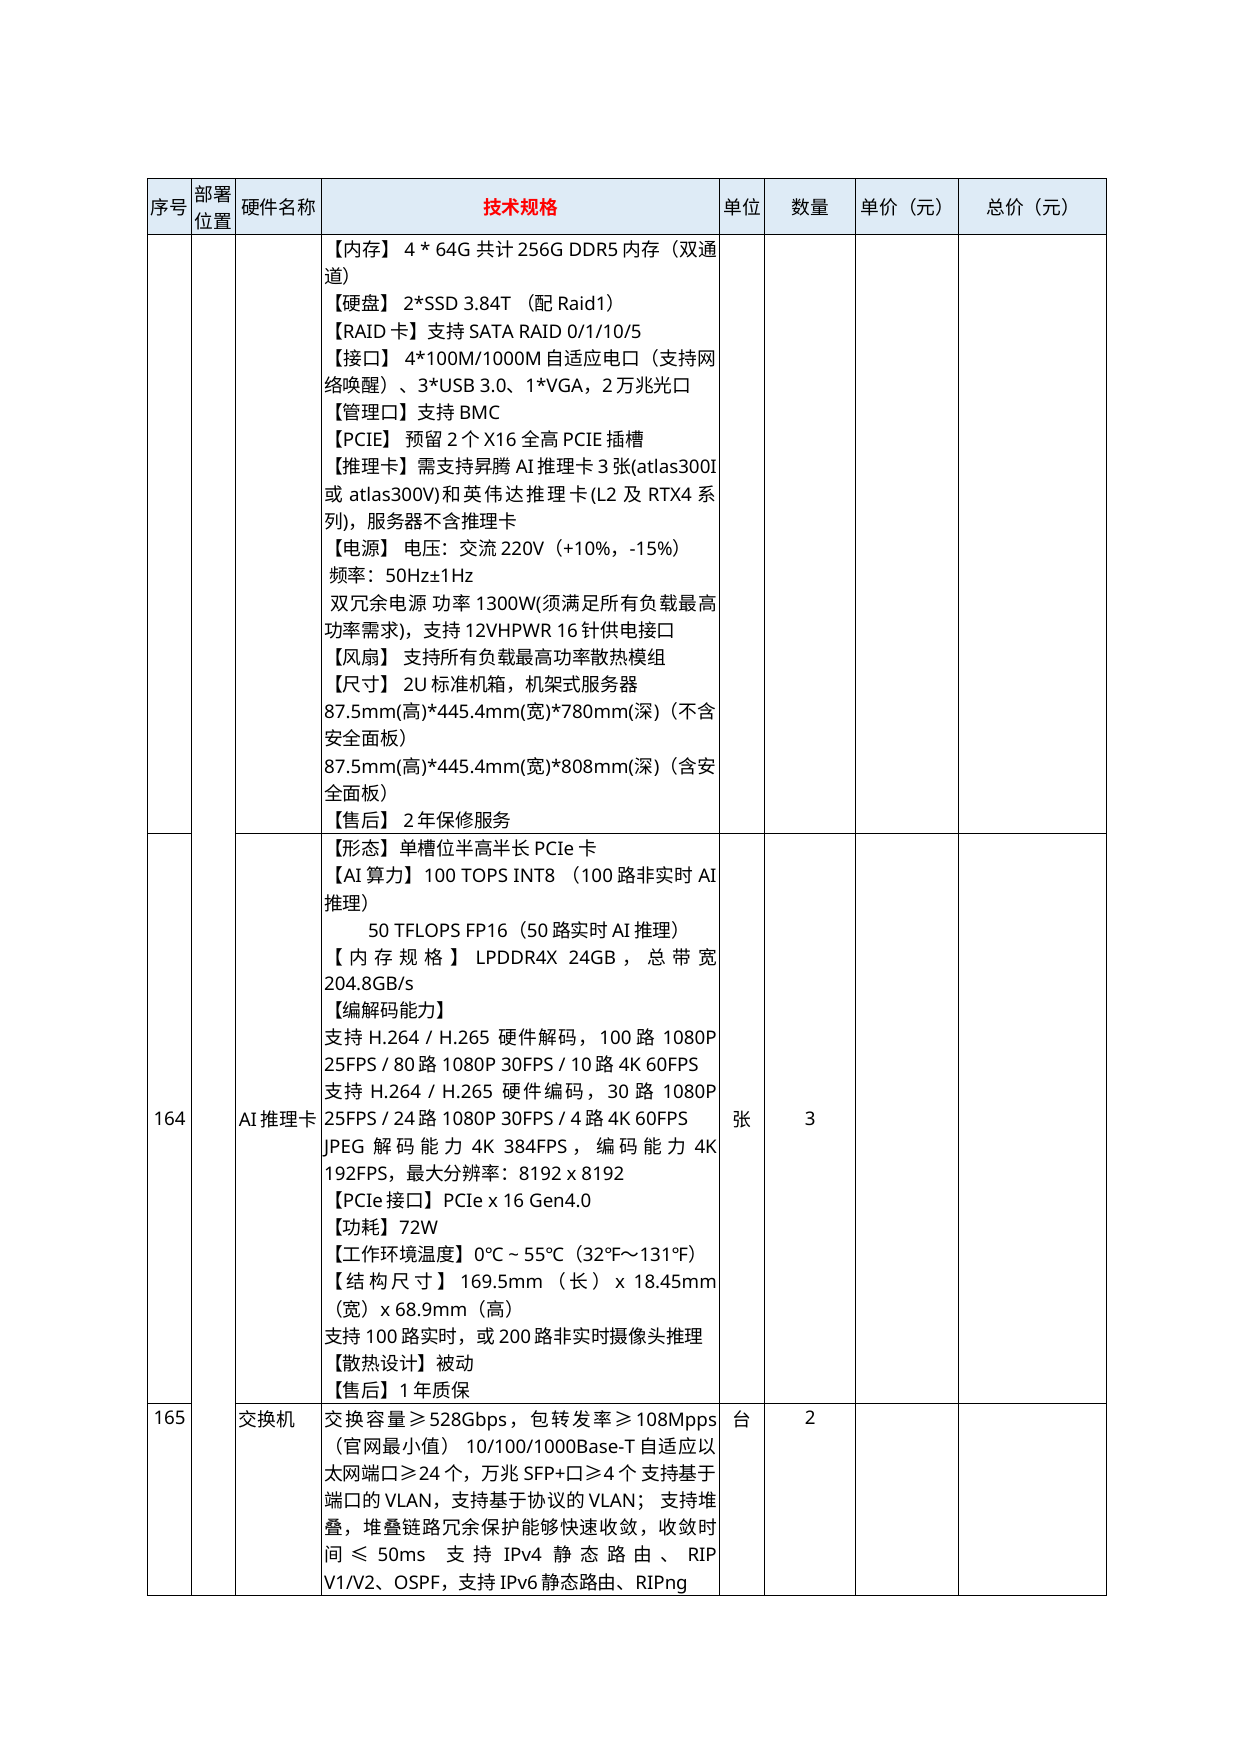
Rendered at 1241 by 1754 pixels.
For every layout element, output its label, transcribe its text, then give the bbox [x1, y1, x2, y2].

table_header 部署位置 [192, 179, 235, 234]
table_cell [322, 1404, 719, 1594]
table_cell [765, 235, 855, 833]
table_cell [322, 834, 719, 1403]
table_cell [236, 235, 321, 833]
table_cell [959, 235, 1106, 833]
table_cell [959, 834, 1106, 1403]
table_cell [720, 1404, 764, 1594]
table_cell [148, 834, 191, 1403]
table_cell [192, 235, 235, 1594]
table_header 序号 [148, 179, 191, 234]
table_header 硬件名称 [236, 179, 321, 234]
table_header 技术规格 [322, 179, 719, 234]
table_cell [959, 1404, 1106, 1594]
table_header 单价（元） [856, 179, 958, 234]
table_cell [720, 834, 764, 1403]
table_header 数量 [765, 179, 855, 234]
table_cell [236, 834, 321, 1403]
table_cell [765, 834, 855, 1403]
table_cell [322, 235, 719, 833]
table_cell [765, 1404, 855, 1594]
table_header 总价（元） [959, 179, 1106, 234]
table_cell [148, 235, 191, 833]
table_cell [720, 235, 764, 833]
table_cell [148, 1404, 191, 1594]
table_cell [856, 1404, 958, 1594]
table_header 单位 [720, 179, 764, 234]
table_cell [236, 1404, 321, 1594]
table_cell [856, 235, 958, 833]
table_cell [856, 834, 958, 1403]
